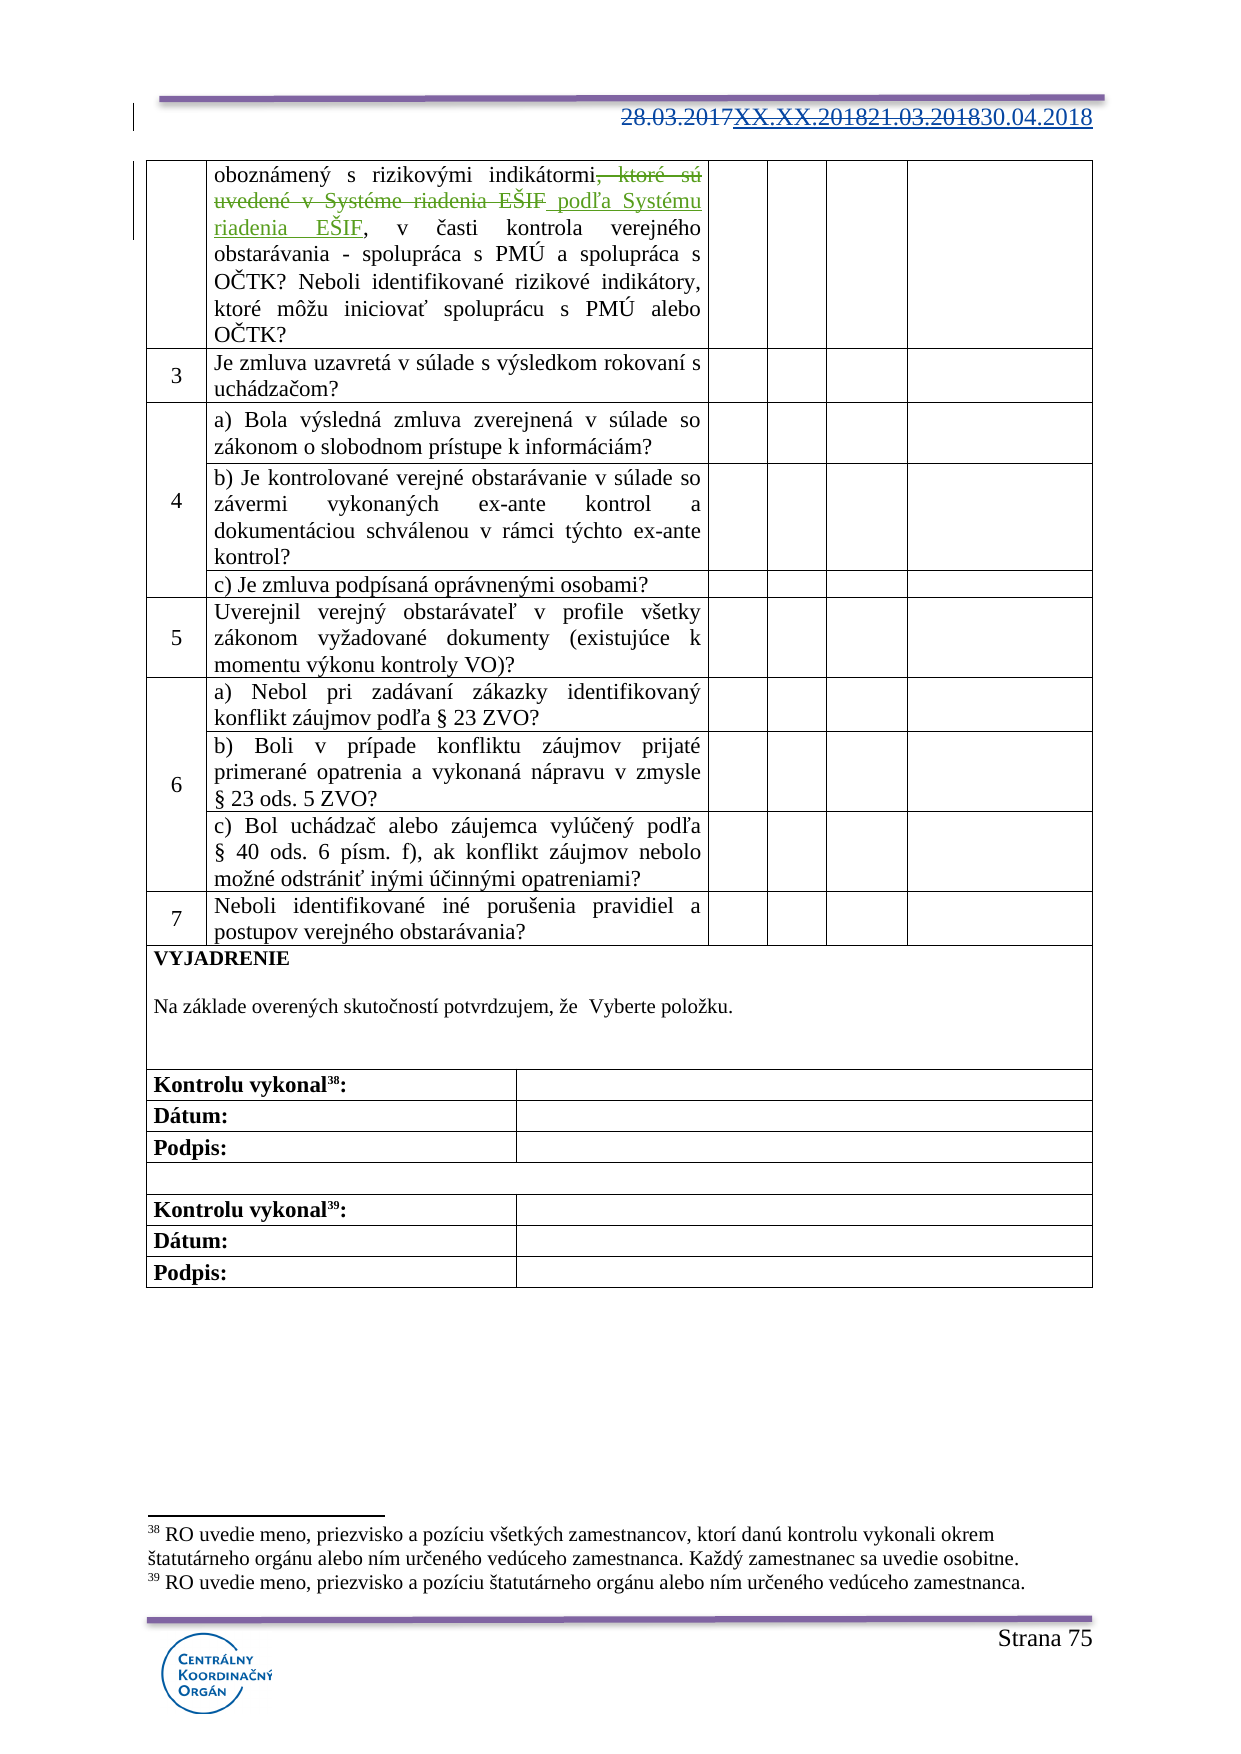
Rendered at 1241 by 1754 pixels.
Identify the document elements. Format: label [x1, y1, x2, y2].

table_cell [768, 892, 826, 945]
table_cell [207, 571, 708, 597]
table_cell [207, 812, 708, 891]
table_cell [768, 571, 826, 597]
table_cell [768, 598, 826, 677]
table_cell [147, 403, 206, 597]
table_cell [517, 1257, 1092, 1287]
picture [159, 1631, 272, 1713]
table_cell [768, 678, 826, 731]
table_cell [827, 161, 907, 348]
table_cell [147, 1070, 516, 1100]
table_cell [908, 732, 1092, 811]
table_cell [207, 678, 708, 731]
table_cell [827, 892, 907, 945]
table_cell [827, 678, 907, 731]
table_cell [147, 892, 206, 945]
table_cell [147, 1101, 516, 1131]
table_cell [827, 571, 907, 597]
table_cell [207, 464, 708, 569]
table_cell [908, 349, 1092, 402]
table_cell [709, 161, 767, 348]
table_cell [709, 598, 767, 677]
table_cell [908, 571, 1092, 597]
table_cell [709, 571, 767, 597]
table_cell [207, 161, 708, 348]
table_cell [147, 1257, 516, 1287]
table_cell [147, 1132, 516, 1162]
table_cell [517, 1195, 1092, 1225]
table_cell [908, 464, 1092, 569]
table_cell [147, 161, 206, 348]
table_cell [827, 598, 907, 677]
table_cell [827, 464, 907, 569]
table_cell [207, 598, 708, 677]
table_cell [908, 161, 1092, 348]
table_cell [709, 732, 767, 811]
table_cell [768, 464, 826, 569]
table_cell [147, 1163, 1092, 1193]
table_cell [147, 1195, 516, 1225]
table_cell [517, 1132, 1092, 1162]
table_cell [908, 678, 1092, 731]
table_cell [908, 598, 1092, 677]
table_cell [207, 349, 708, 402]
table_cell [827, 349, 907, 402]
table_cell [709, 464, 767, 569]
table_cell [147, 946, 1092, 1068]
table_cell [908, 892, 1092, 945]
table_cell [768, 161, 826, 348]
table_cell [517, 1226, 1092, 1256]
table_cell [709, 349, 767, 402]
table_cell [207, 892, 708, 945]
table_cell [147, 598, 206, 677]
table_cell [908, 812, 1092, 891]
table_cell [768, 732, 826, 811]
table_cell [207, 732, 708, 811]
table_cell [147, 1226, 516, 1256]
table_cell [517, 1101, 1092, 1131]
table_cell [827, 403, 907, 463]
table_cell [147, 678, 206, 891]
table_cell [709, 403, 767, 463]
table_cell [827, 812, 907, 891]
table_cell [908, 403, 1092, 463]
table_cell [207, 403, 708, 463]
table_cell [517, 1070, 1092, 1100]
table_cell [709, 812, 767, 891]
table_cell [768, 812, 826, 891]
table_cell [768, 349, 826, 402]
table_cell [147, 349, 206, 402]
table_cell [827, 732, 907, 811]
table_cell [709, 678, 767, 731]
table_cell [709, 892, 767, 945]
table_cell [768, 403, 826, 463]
